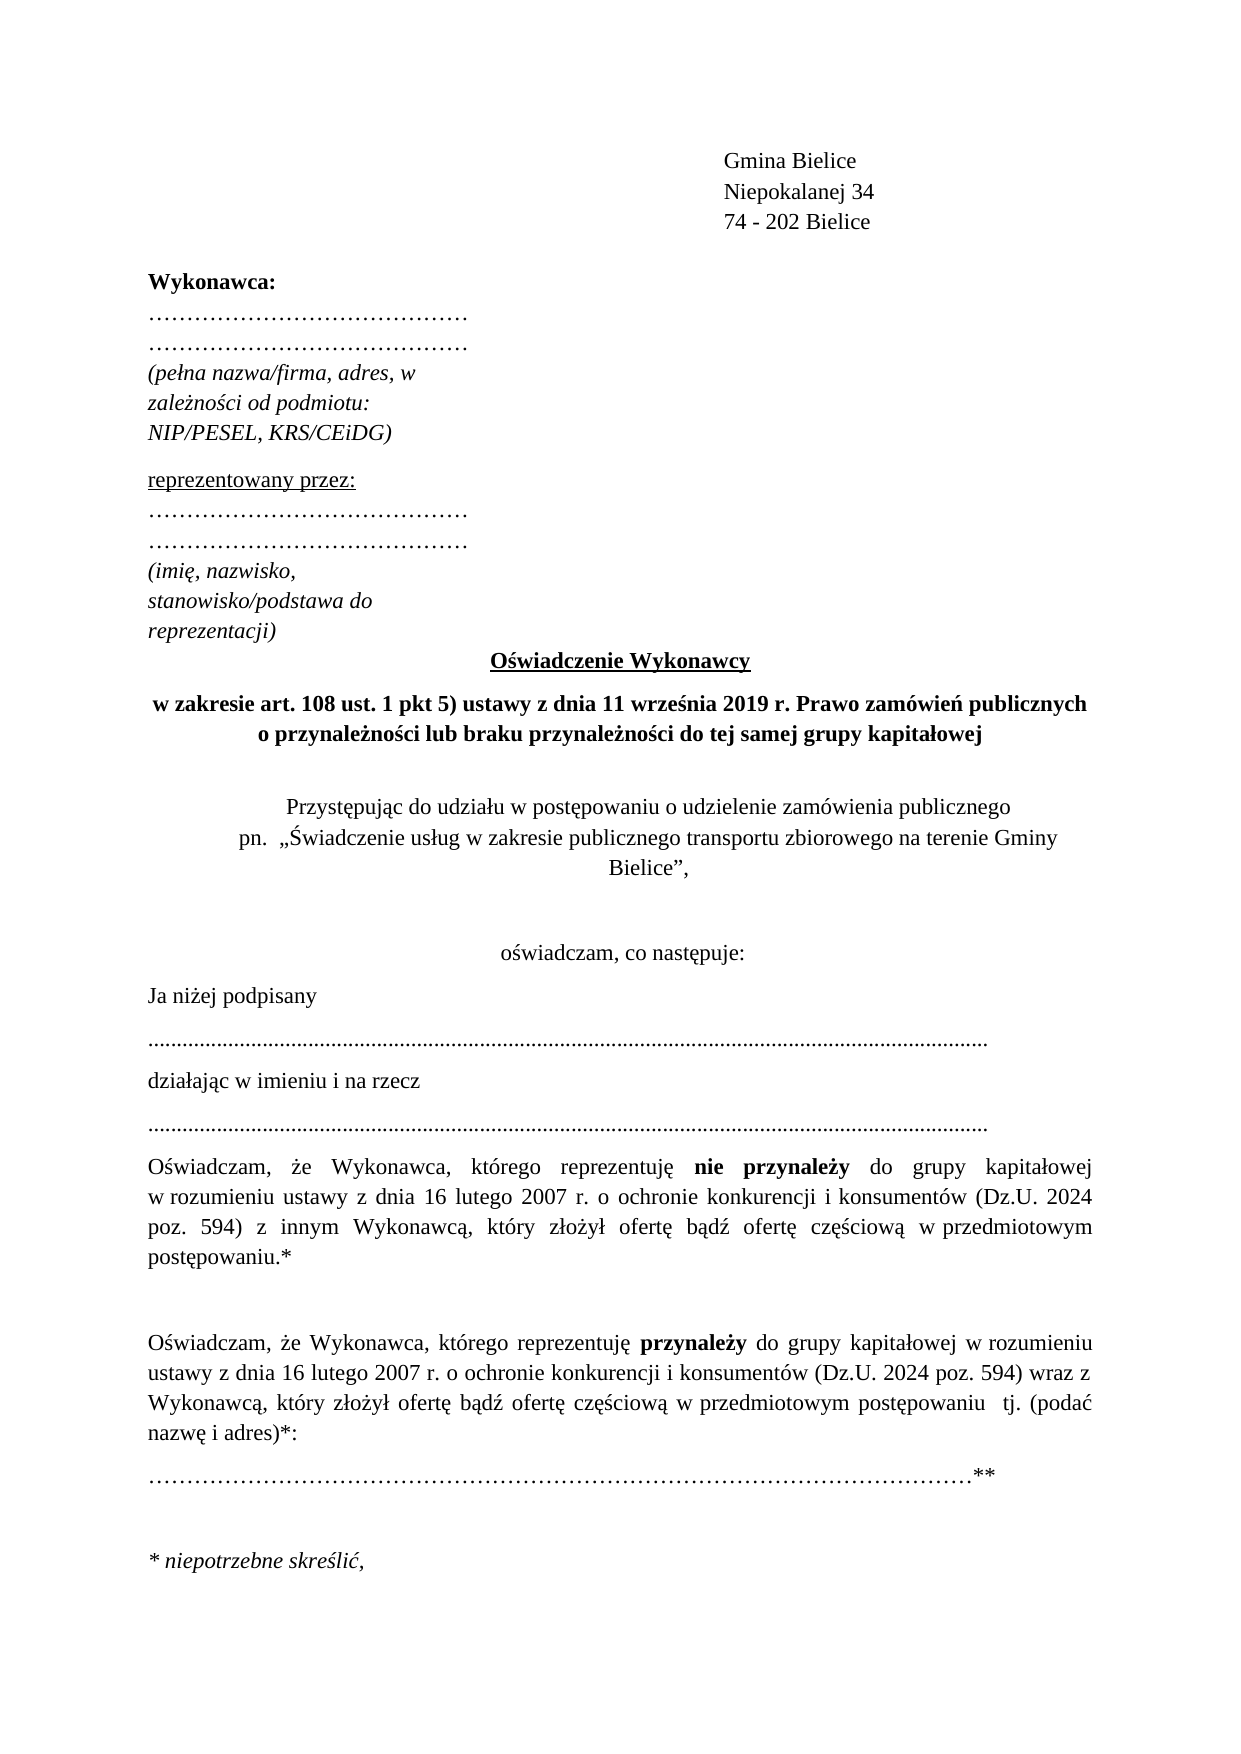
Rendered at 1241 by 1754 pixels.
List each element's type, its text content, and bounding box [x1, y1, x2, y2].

text Przystępując do udziału w postępowaniu o udzielenie zamówienia publicznego pn. „Świadczenie usług w zakresie publicznego transportu zbiorowego na terenie Gminy Bielice”, [207, 793, 1091, 880]
text reprezentowany przez: [148, 466, 1093, 493]
text Niepokalanej 34 [723, 178, 1091, 204]
text ................................................................................................................................................... [148, 1025, 1093, 1051]
text Oświadczenie Wykonawcy [148, 648, 1093, 674]
text Ja niżej podpisany [148, 982, 1093, 1008]
text Gmina Bielice [723, 148, 1091, 174]
text Wykonawca: [148, 268, 1093, 295]
text o przynależności lub braku przynależności do tej samej grupy kapitałowej [148, 721, 1093, 747]
text oświadczam, co następuje: [148, 939, 1093, 966]
text (pełna nazwa/firma, adres, w zależności od podmiotu: NIP/PESEL, KRS/CEiDG) [148, 359, 472, 446]
text działając w imieniu i na rzecz [148, 1067, 1093, 1094]
text 74 - 202 Bielice [723, 208, 1091, 234]
text w zakresie art. 108 ust. 1 pkt 5) ustawy z dnia 11 września 2019 r. Prawo zamówień publicznych [148, 690, 1093, 717]
text * niepotrzebne skreślić, [148, 1548, 1093, 1574]
text ................................................................................................................................................... [148, 1110, 1093, 1136]
text ………………………………………………………………………… [148, 299, 472, 355]
text ………………………………………………………………………… [148, 497, 472, 553]
text Oświadczam, że Wykonawca, którego reprezentuję przynależy do grupy kapitałowej w rozumieniu ustawy z dnia 16 lutego 2007 r. o ochronie konkurencji i konsumentów (Dz.U. 2024 poz. 594) wraz z Wykonawcą, który złożył ofertę bądź ofertę częściową w przedmiotowym postępowaniu tj. (podać nazwę i adres)*: [148, 1329, 1093, 1446]
text ………………………………………………………………………………………………** [148, 1462, 1093, 1488]
text (imię, nazwisko, stanowisko/podstawa do reprezentacji) [148, 557, 472, 644]
text Oświadczam, że Wykonawca, którego reprezentuję nie przynależy do grupy kapitałowej w rozumieniu ustawy z dnia 16 lutego 2007 r. o ochronie konkurencji i konsumentów (Dz.U. 2024 poz. 594) z innym Wykonawcą, który złożył ofertę bądź ofertę częściową w przedmiotowym postępowaniu.* [148, 1153, 1093, 1270]
